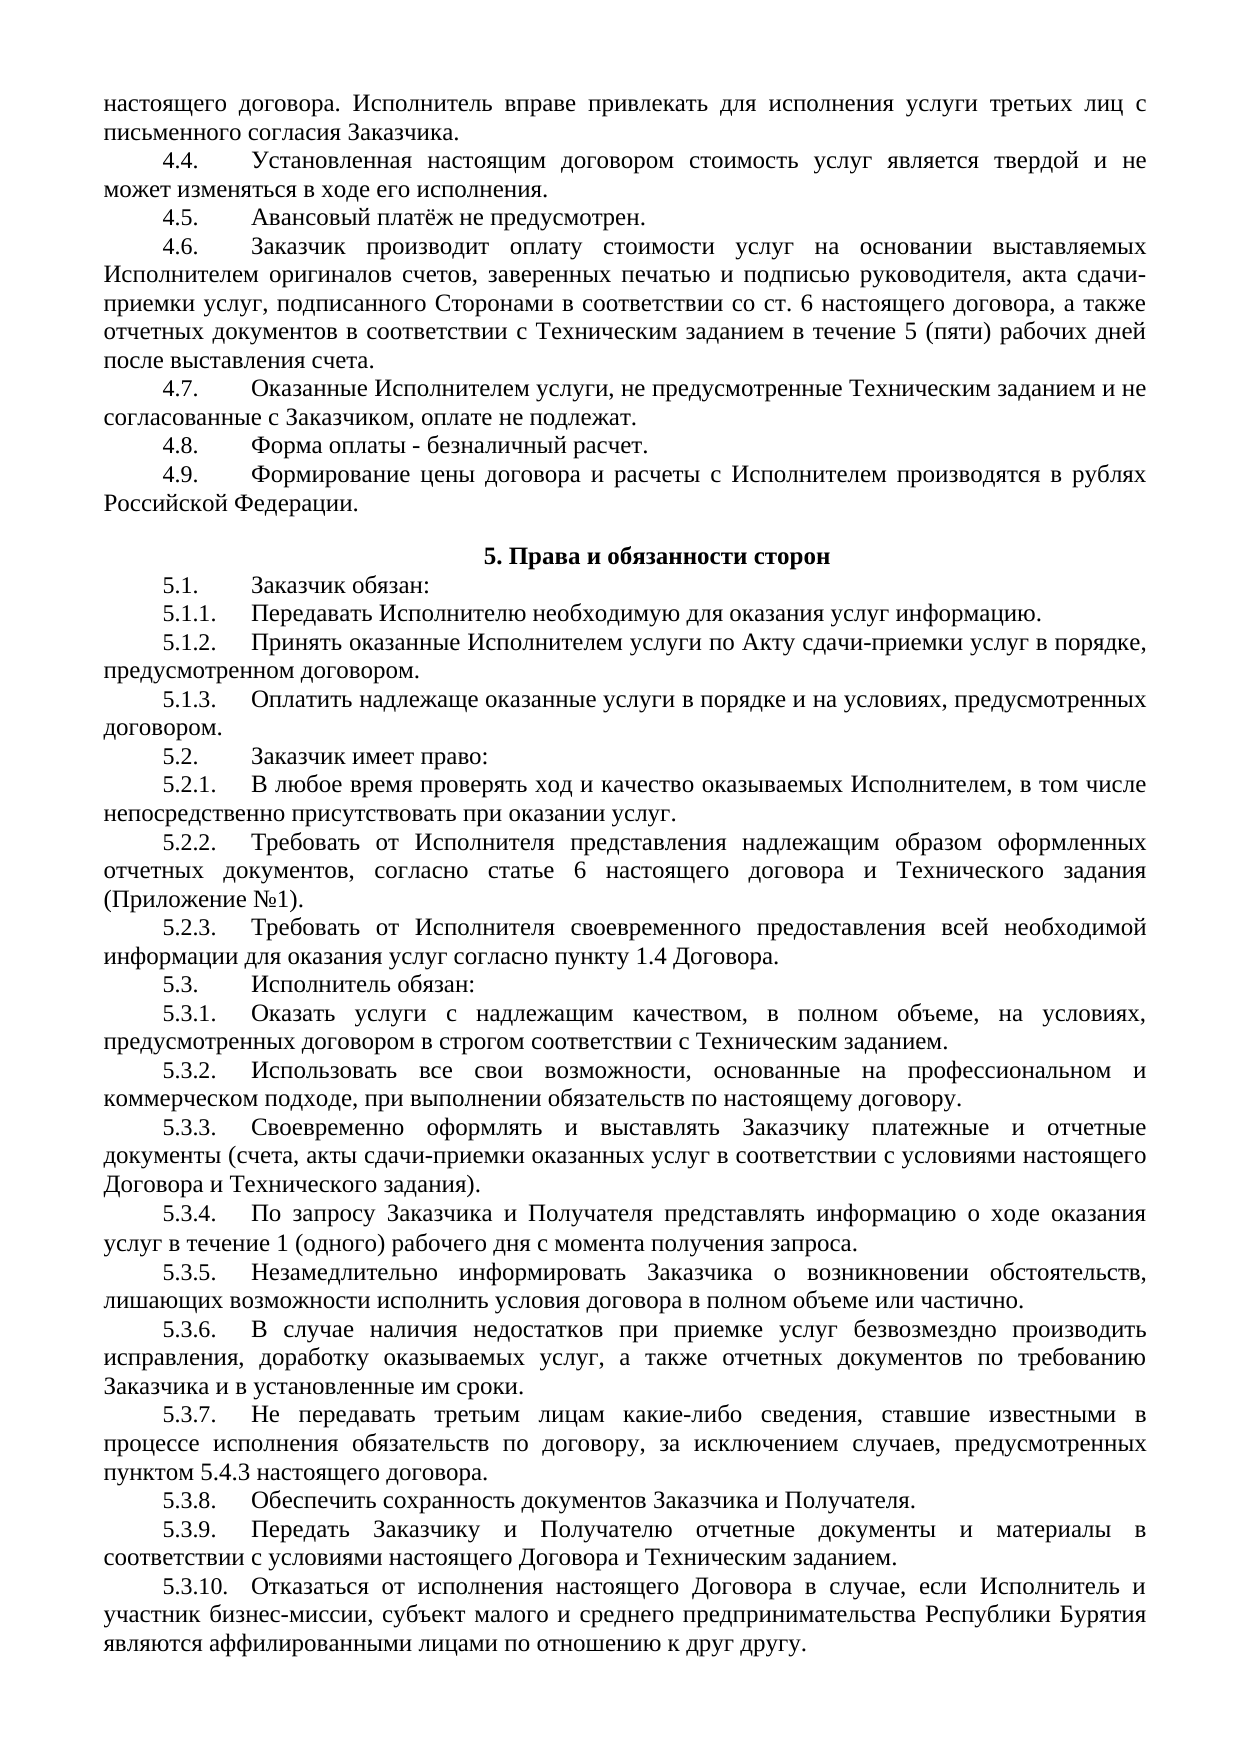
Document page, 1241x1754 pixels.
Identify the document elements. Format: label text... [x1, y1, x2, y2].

list Исполнитель обязан: [103, 970, 1152, 998]
list Своевременно оформлять и выставлять Заказчику платежные и отчетные документы (счета, акты сдачи-приемки оказанных услуг в соответствии с условиями настоящего Договора и Технического задания). [103, 1113, 1147, 1198]
list Требовать от Исполнителя своевременного предоставления всей необходимой информации для оказания услуг согласно пункту 1.4 Договора. [103, 913, 1147, 970]
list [103, 89, 1147, 146]
list Оплатить надлежаще оказанные услуги в порядке и на условиях, предусмотренных договором. [103, 684, 1147, 742]
list Передать Заказчику и Получателю отчетные документы и материалы в соответствии с условиями настоящего Договора и Техническим заданием. [103, 1514, 1147, 1571]
list В случае наличия недостатков при приемке услуг безвозмездно производить исправления, доработку оказываемых услуг, а также отчетных документов по требованию Заказчика и в установленные им сроки. [103, 1314, 1147, 1400]
list Заказчик обязан: [103, 570, 1152, 599]
list Формирование цены договора и расчеты с Исполнителем производятся в рублях Российской Федерации. [103, 460, 1147, 517]
list Форма оплаты - безналичный расчет. [103, 431, 1152, 460]
list Не передавать третьим лицам какие-либо сведения, ставшие известными в процессе исполнения обязательств по договору, за исключением случаев, предусмотренных пунктом 5.4.3 настоящего договора. [103, 1400, 1147, 1486]
list Установленная настоящим договором стоимость услуг является твердой и не может изменяться в ходе его исполнения. [103, 146, 1147, 203]
list По запросу Заказчика и Получателя представлять информацию о ходе оказания услуг в течение 1 (одного) рабочего дня с момента получения запроса. [103, 1198, 1147, 1257]
list Оказанные Исполнителем услуги, не предусмотренные Техническим заданием и не согласованные с Заказчиком, оплате не подлежат. [103, 374, 1147, 431]
text 5. Права и обязанности сторон [103, 542, 1152, 570]
list Заказчик имеет право: [103, 742, 1152, 770]
list Принять оказанные Исполнителем услуги по Акту сдачи-приемки услуг в порядке, предусмотренном договором. [103, 627, 1147, 684]
list Отказаться от исполнения настоящего Договора в случае, если Исполнитель и участник бизнес-миссии, субъект малого и среднего предпринимательства Республики Бурятия являются аффилированными лицами по отношению к друг другу. [103, 1571, 1147, 1657]
list Требовать от Исполнителя представления надлежащим образом оформленных отчетных документов, согласно статье 6 настоящего договора и Технического задания (Приложение №1). [103, 827, 1147, 913]
list Передавать Исполнителю необходимую для оказания услуг информацию. [103, 599, 1152, 627]
list В любое время проверять ход и качество оказываемых Исполнителем, в том числе непосредственно присутствовать при оказании услуг. [103, 770, 1147, 827]
list Незамедлительно информировать Заказчика о возникновении обстоятельств, лишающих возможности исполнить условия договора в полном объеме или частично. [103, 1257, 1147, 1314]
list Оказать услуги с надлежащим качеством, в полном объеме, на условиях, предусмотренных договором в строгом соответствии с Техническим заданием. [103, 998, 1147, 1056]
list Обеспечить сохранность документов Заказчика и Получателя. [103, 1486, 1152, 1514]
list Использовать все свои возможности, основанные на профессиональном и коммерческом подходе, при выполнении обязательств по настоящему договору. [103, 1056, 1147, 1113]
list Заказчик производит оплату стоимости услуг на основании выставляемых Исполнителем оригиналов счетов, заверенных печатью и подписью руководителя, акта сдачи-приемки услуг, подписанного Сторонами в соответствии со ст. 6 настоящего договора, а также отчетных документов в соответствии с Техническим заданием в течение 5 (пяти) рабочих дней после выставления счета. [103, 231, 1147, 374]
list Авансовый платёж не предусмотрен. [103, 203, 1152, 231]
